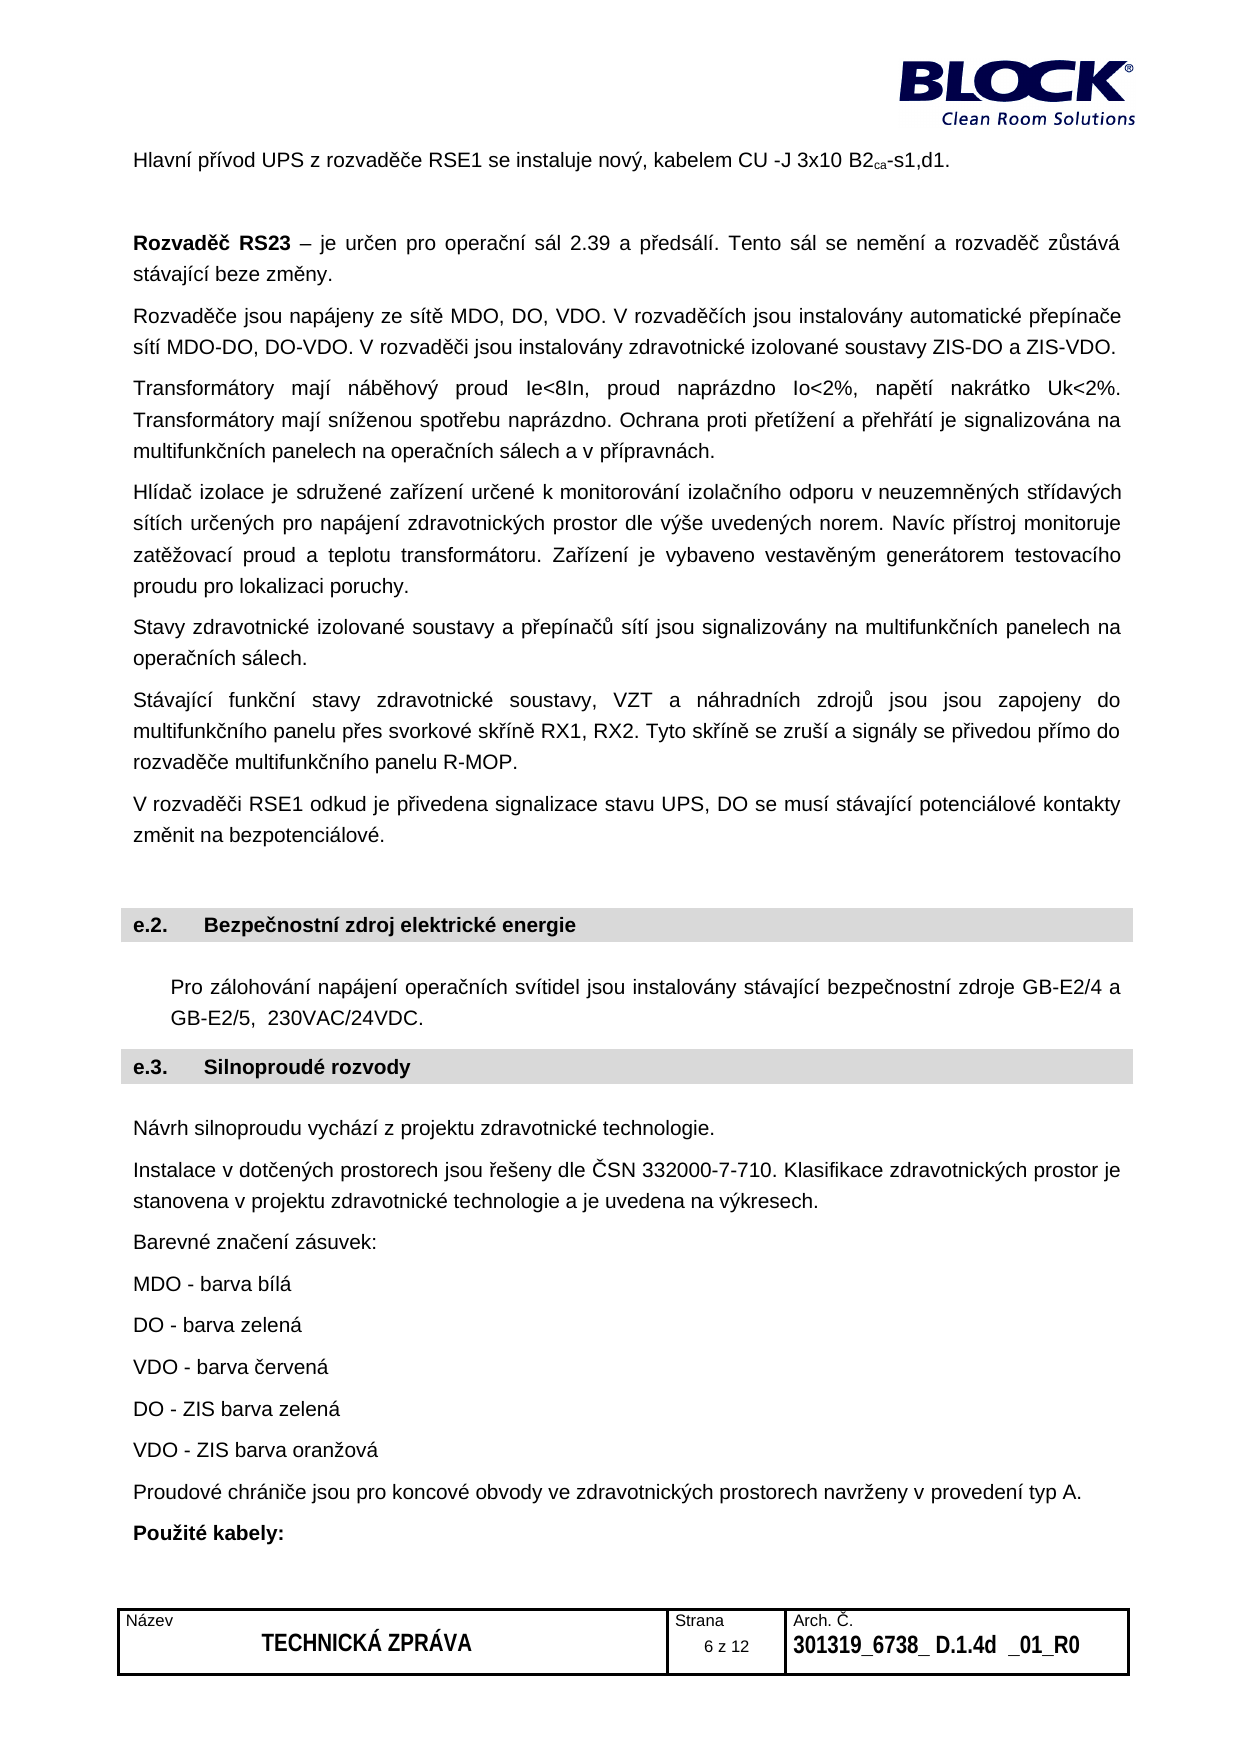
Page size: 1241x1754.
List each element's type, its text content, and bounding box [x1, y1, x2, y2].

text Hlavní přívod UPS z rozvaděče RSE1 se instaluje nový, kabelem CU -J 3x10 B2ca-s1,d1. [133, 148, 1122, 172]
text Hlídač izolace je sdružené zařízení určené k monitorování izolačního odporu v neuzemněných střídavých sítích určených pro napájení zdravotnických prostor dle výše uvedených norem. Navíc přístroj monitoruje zatěžovací proud a teplotu transformátoru. Zařízení je vybaveno vestavěným generátorem testovacího proudu pro lokalizaci poruchy. [133, 480, 1122, 597]
text VDO - barva červená [133, 1355, 1122, 1379]
text Rozvaděče jsou napájeny ze sítě MDO, DO, VDO. V rozvaděčích jsou instalovány automatické přepínače sítí MDO-DO, DO-VDO. V rozvaděči jsou instalovány zdravotnické izolované soustavy ZIS-DO a ZIS-VDO. [133, 303, 1122, 359]
list Pro zálohování napájení operačních svítidel jsou instalovány stávající bezpečnostní zdroje GB-E2/4 a GB-E2/5, 230VAC/24VDC. [170, 974, 1122, 1030]
text Použité kabely: [133, 1521, 1122, 1545]
text Instalace v dotčených prostorech jsou řešeny dle ČSN 332000-7-710. Klasifikace zdravotnických prostor je stanovena v projektu zdravotnické technologie a je uvedena na výkresech. [133, 1157, 1122, 1213]
picture [897, 58, 1136, 128]
text Stávající funkční stavy zdravotnické soustavy, VZT a náhradních zdrojů jsou jsou zapojeny do multifunkčního panelu přes svorkové skříně RX1, RX2. Tyto skříně se zruší a signály se přivedou přímo do rozvaděče multifunkčního panelu R-MOP. [133, 688, 1122, 774]
text Transformátory mají náběhový proud Ie<8In, proud naprázdno Io<2%, napětí nakrátko Uk<2%. Transformátory mají sníženou spotřebu naprázdno. Ochrana proti přetížení a přehřátí je signalizována na multifunkčních panelech na operačních sálech a v přípravnách. [133, 376, 1122, 462]
text Návrh silnoproudu vychází z projektu zdravotnické technologie. [133, 1116, 1122, 1140]
text DO - ZIS barva zelená [133, 1396, 1122, 1420]
text Proudové chrániče jsou pro koncové obvody ve zdravotnických prostorech navrženy v provedení typ A. [133, 1479, 1122, 1503]
text DO - barva zelená [133, 1313, 1122, 1337]
list Bezpečnostní zdroj elektrické energie [125, 911, 1130, 939]
text Rozvaděč RS23 – je určen pro operační sál 2.39 a předsálí. Tento sál se nemění a rozvaděč zůstává stávající beze změny. [133, 231, 1122, 286]
text VDO - ZIS barva oranžová [133, 1438, 1122, 1462]
list Silnoproudé rozvody [125, 1053, 1130, 1081]
text MDO - barva bílá [133, 1272, 1122, 1296]
text Stavy zdravotnické izolované soustavy a přepínačů sítí jsou signalizovány na multifunkčních panelech na operačních sálech. [133, 615, 1122, 670]
text V rozvaděči RSE1 odkud je přivedena signalizace stavu UPS, DO se musí stávající potenciálové kontakty změnit na bezpotenciálové. [133, 792, 1122, 847]
text Barevné značení zásuvek: [133, 1230, 1122, 1254]
